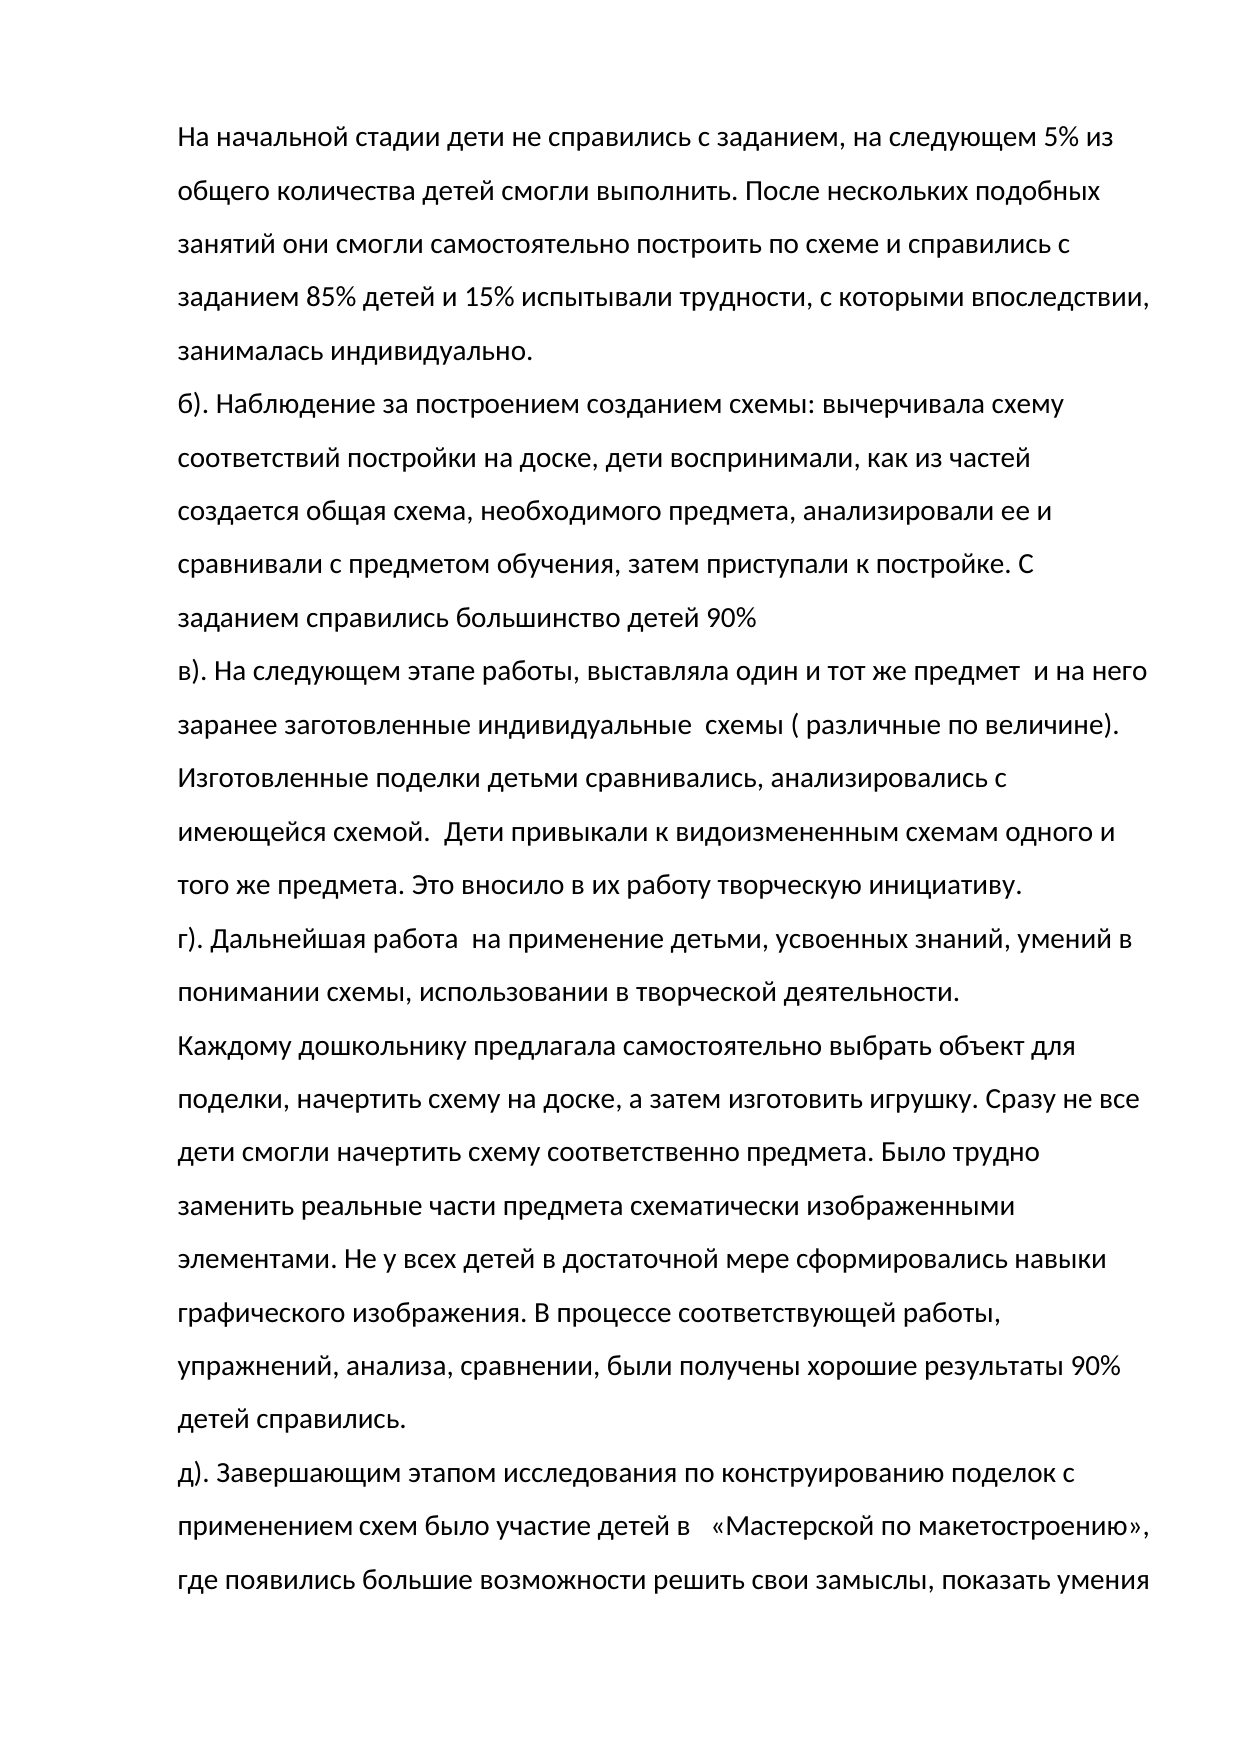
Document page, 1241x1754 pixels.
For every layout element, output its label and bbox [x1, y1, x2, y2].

text [177, 118, 1152, 1597]
